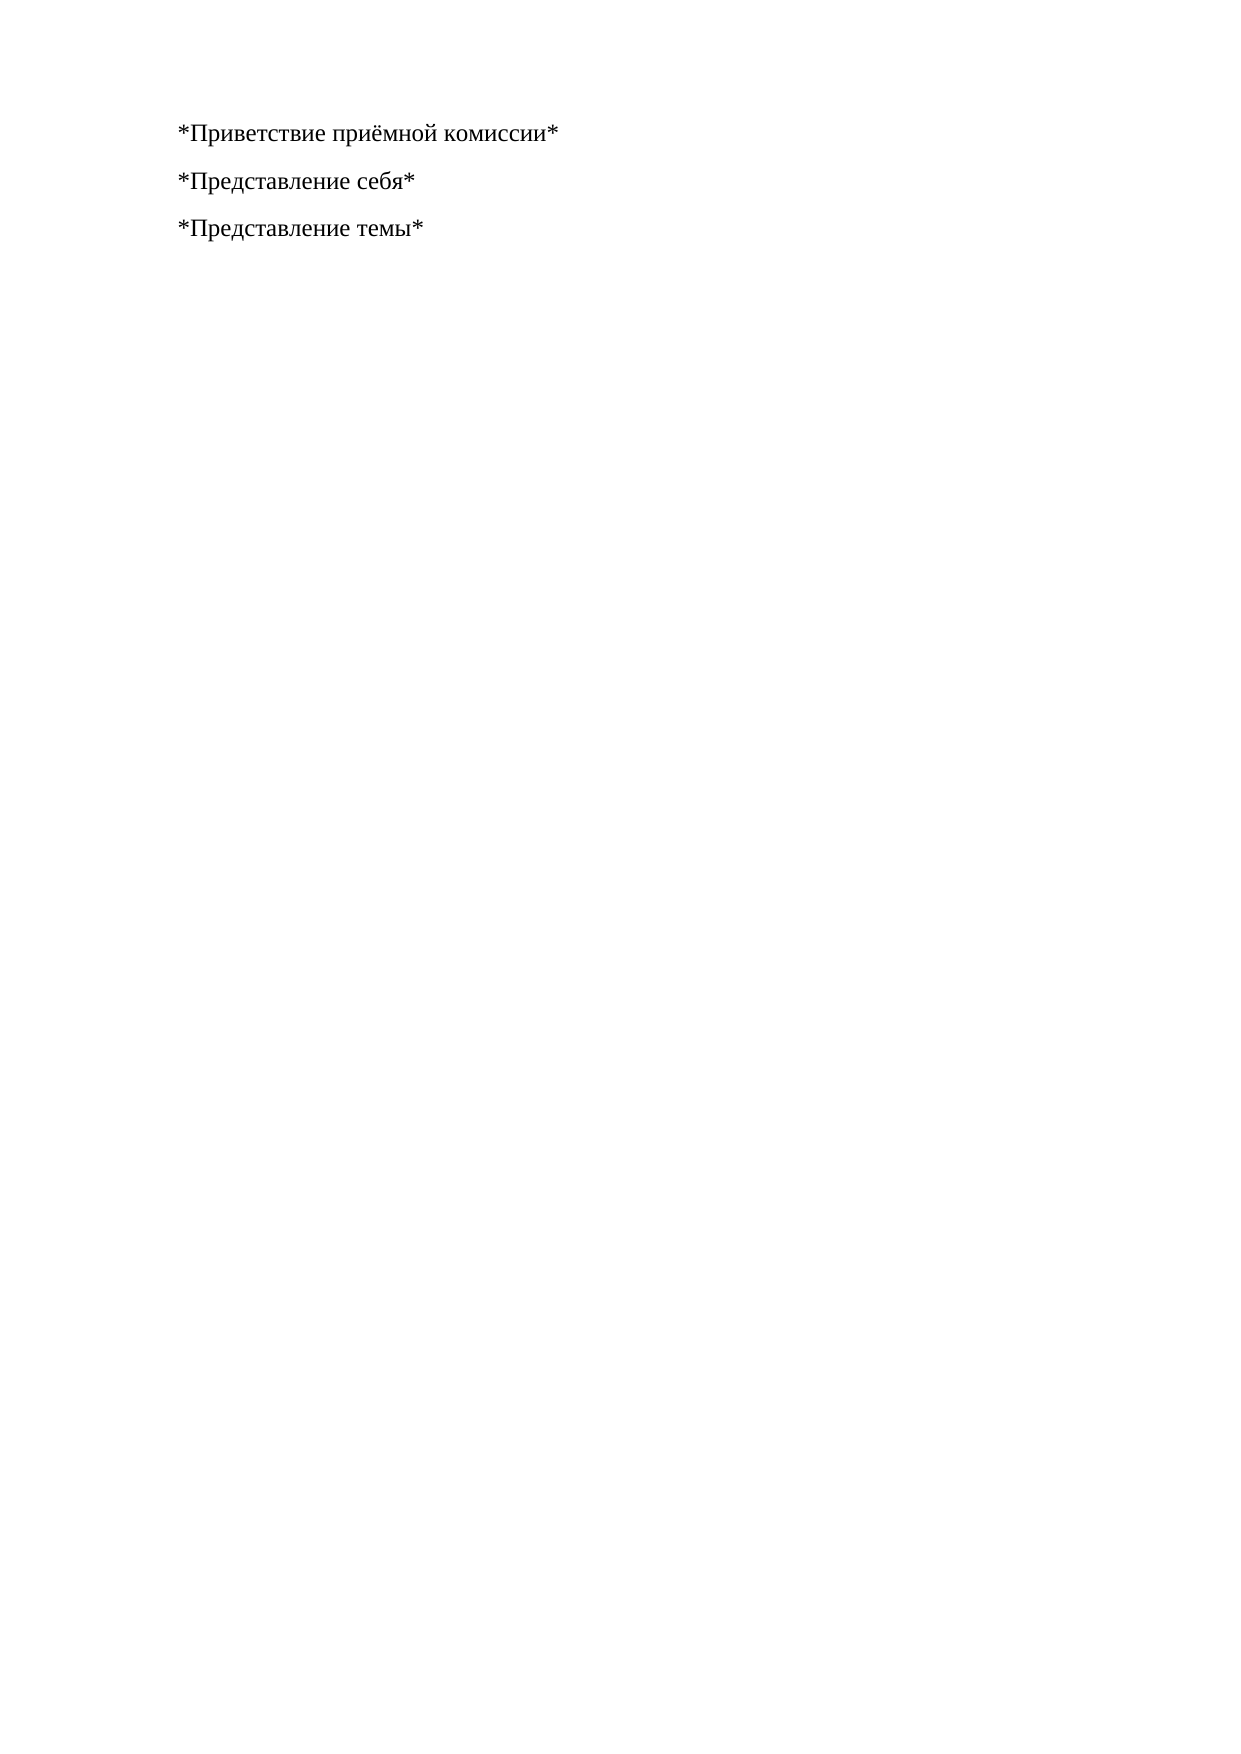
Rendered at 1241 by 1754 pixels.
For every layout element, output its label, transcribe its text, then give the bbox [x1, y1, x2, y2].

text *Представление себя* [177, 166, 1152, 194]
text *Представление темы* [177, 213, 1152, 242]
text *Приветствие приёмной комиссии* [177, 118, 1152, 147]
